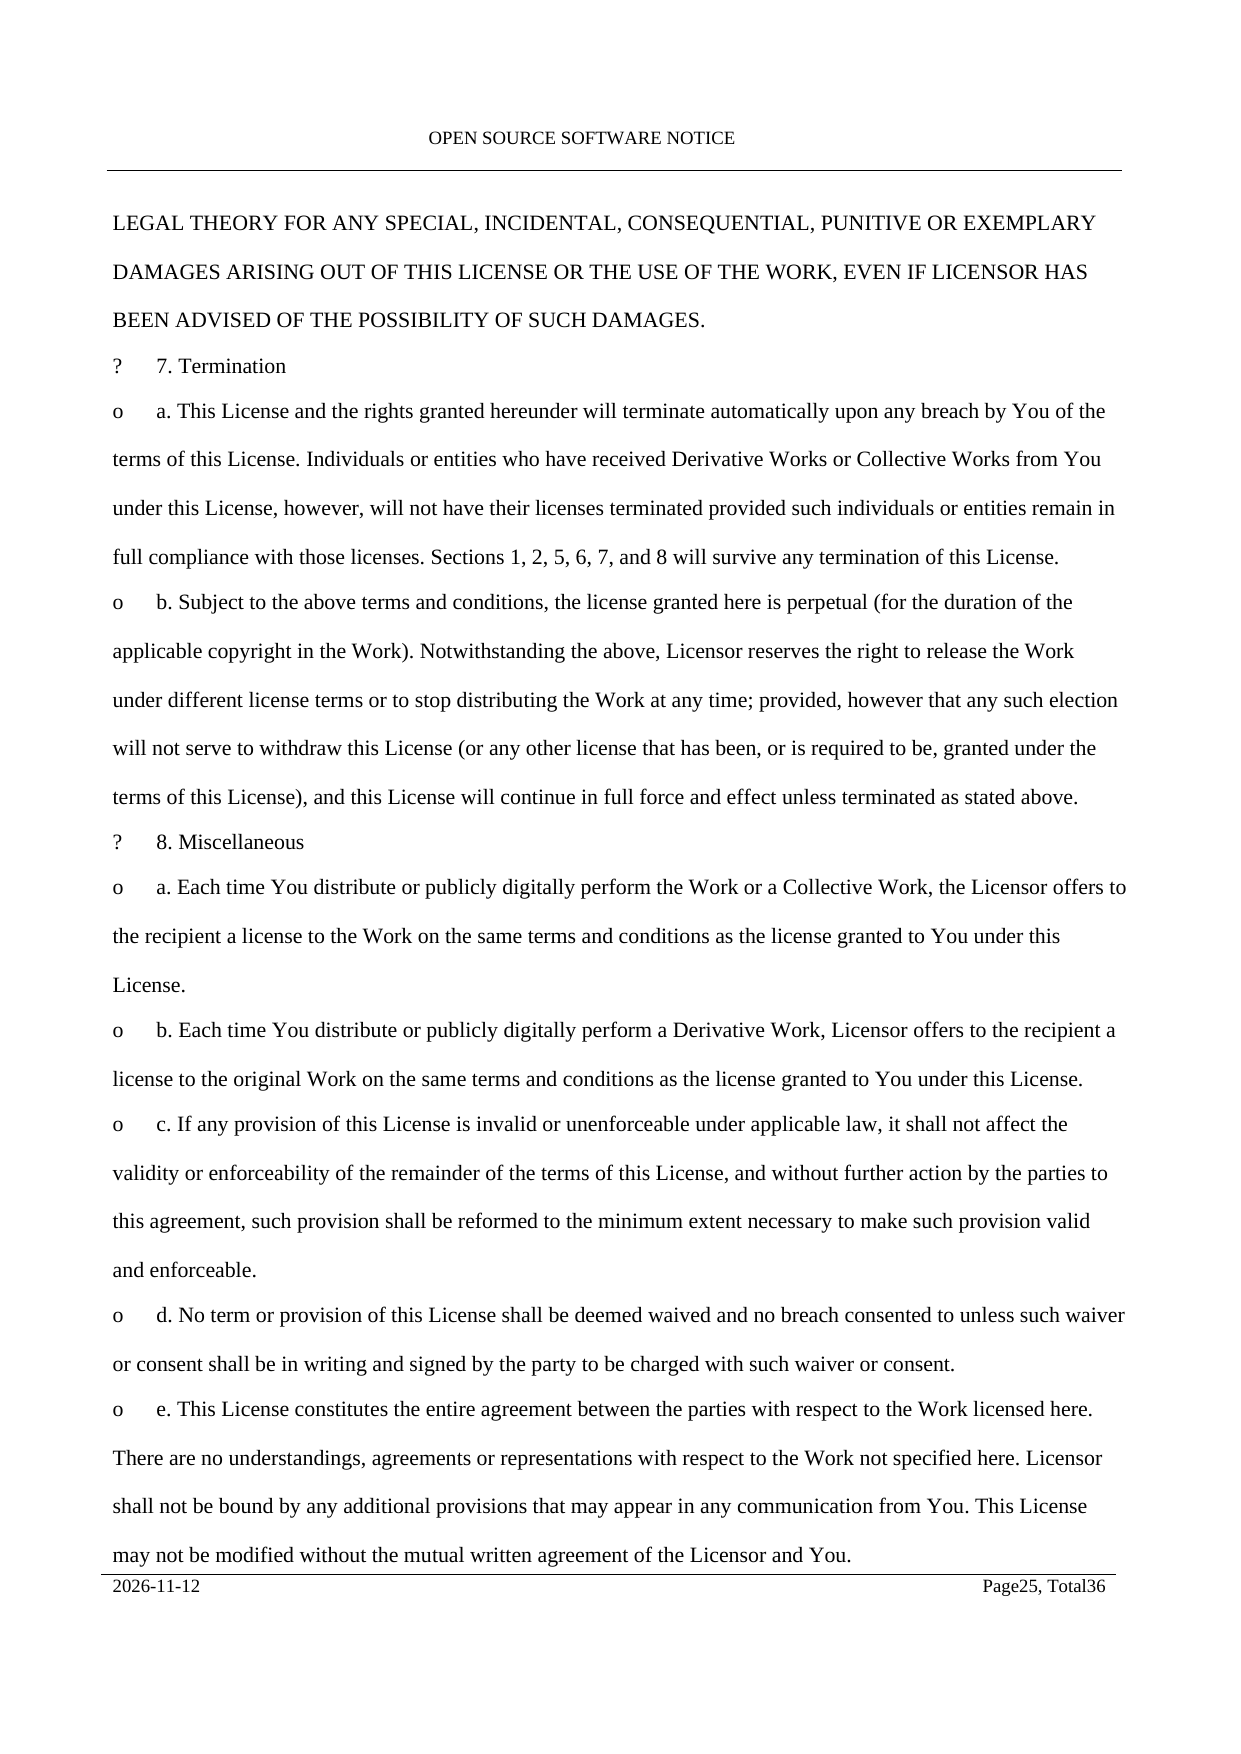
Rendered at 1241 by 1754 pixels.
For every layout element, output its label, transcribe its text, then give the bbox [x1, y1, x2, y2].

text o d. No term or provision of this License shall be deemed waived and no breach consented to unless such waiver or consent shall be in writing and signed by the party to be charged with such waiver or consent. [112, 1298, 1128, 1380]
text o a. Each time You distribute or publicly digitally perform the Work or a Collective Work, the Licensor offers to the recipient a license to the Work on the same terms and conditions as the license granted to You under this License. [112, 871, 1128, 1001]
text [112, 206, 1128, 336]
text o e. This License constitutes the entire agreement between the parties with respect to the Work licensed here. There are no understandings, agreements or representations with respect to the Work not specified here. Licensor shall not be bound by any additional provisions that may appear in any communication from You. This License may not be modified without the mutual written agreement of the Licensor and You. [112, 1392, 1128, 1571]
text ? 7. Termination [112, 349, 1128, 381]
text o b. Subject to the above terms and conditions, the license granted here is perpetual (for the duration of the applicable copyright in the Work). Notwithstanding the above, Licensor reserves the right to release the Work under different license terms or to stop distributing the Work at any time; provided, however that any such election will not serve to withdraw this License (or any other license that has been, or is required to be, granted under the terms of this License), and this License will continue in full force and effect unless terminated as stated above. [112, 585, 1128, 813]
text o c. If any provision of this License is invalid or unenforceable under applicable law, it shall not affect the validity or enforceability of the remainder of the terms of this License, and without further action by the parties to this agreement, such provision shall be reformed to the minimum extent necessary to make such provision valid and enforceable. [112, 1107, 1128, 1286]
text o b. Each time You distribute or publicly digitally perform a Derivative Work, Licensor offers to the recipient a license to the original Work on the same terms and conditions as the license granted to You under this License. [112, 1013, 1128, 1094]
text ? 8. Miscellaneous [112, 826, 1128, 858]
text o a. This License and the rights granted hereunder will terminate automatically upon any breach by You of the terms of this License. Individuals or entities who have received Derivative Works or Collective Works from You under this License, however, will not have their licenses terminated provided such individuals or entities remain in full compliance with those licenses. Sections 1, 2, 5, 6, 7, and 8 will survive any termination of this License. [112, 394, 1128, 573]
